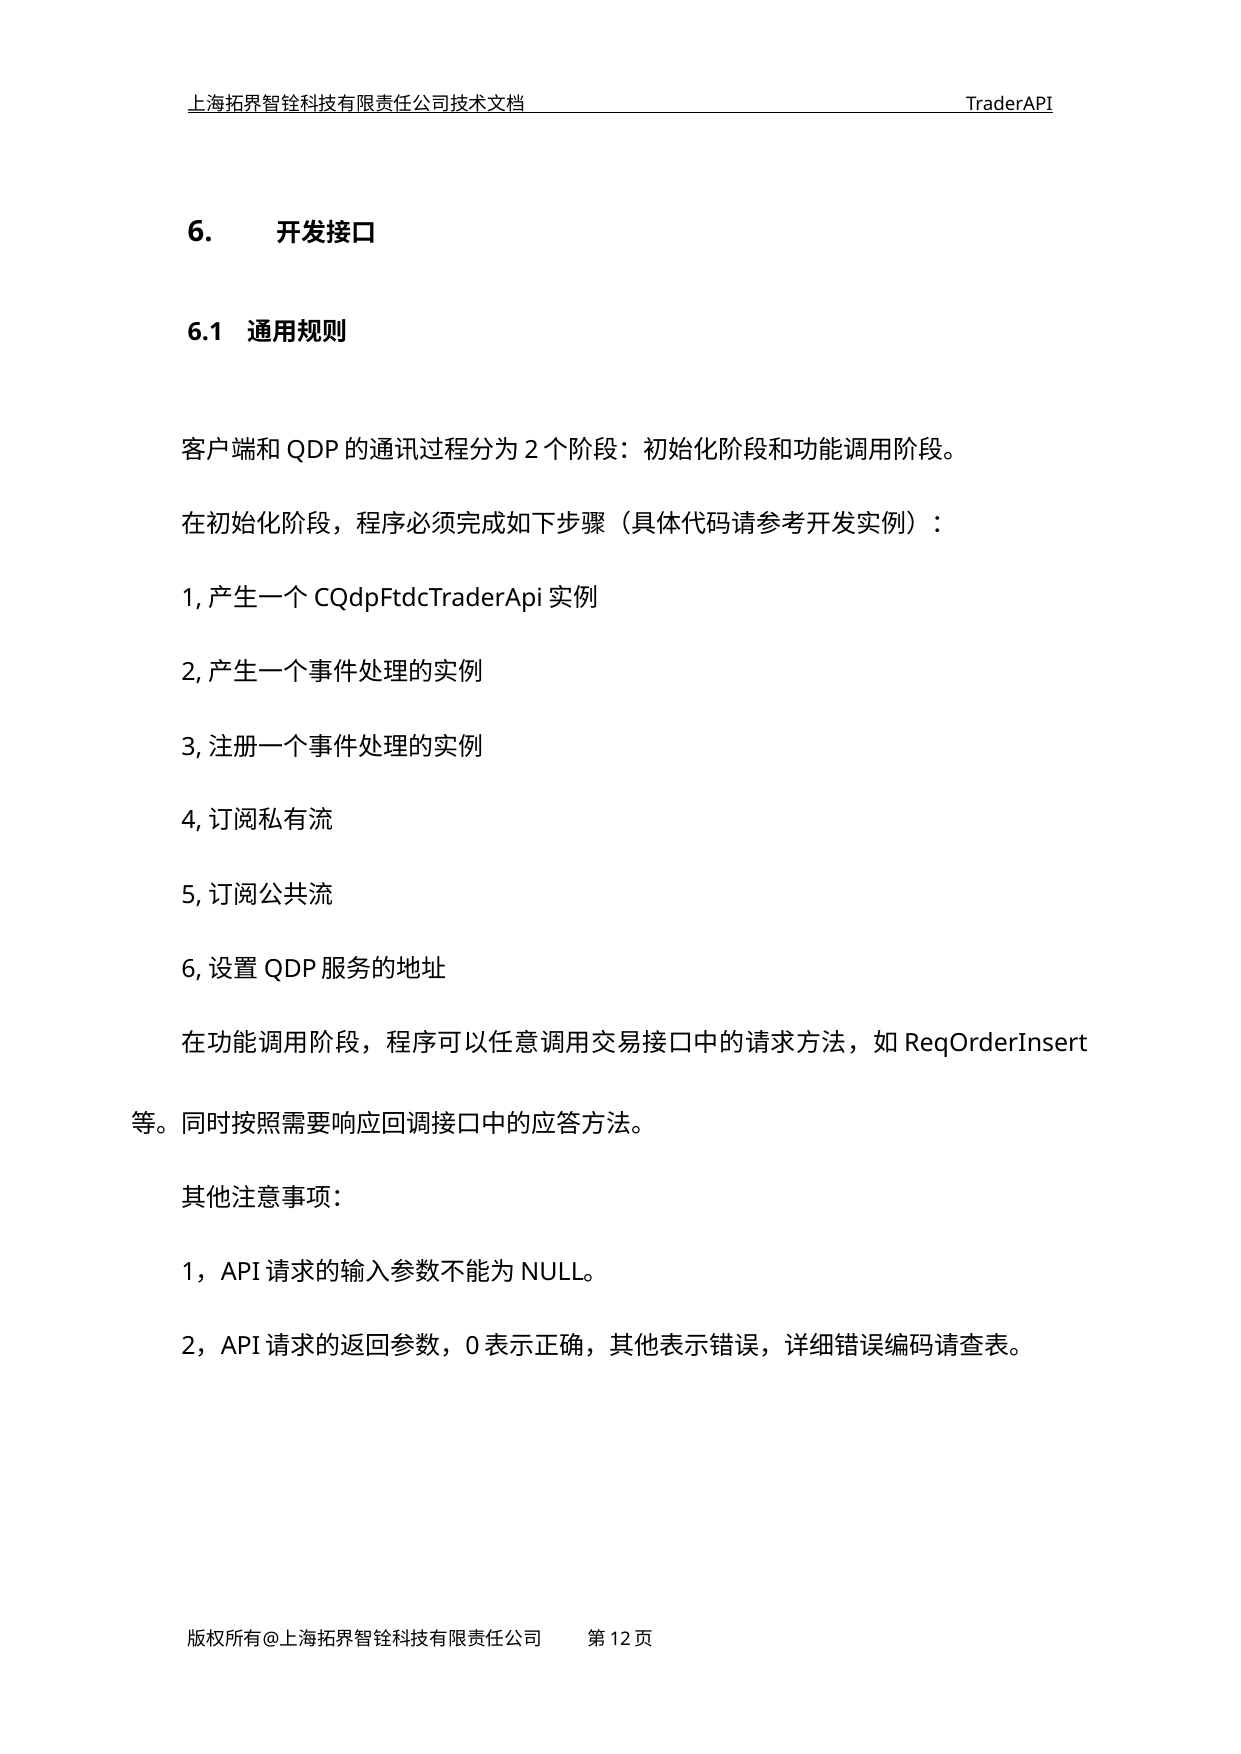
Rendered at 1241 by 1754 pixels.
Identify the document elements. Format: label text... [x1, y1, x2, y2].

text 6, 设置QDP服务的地址 [131, 934, 1087, 999]
text 在初始化阶段，程序必须完成如下步骤（具体代码请参考开发实例）： [131, 489, 1087, 554]
text 3, 注册一个事件处理的实例 [131, 712, 1087, 777]
text 2, 产生一个事件处理的实例 [131, 637, 1087, 702]
subtitle 通用规则 [187, 297, 1053, 362]
text 1, 产生一个CQdpFtdcTraderApi实例 [131, 563, 1087, 628]
text 在功能调用阶段，程序可以任意调用交易接口中的请求方法，如ReqOrderInsert 等。同时按照需要响应回调接口中的应答方法。 [131, 1008, 1087, 1154]
text 1，API请求的输入参数不能为NULL。 [131, 1237, 1087, 1302]
subtitle 开发接口 [187, 197, 1053, 262]
text 2，API请求的返回参数，0表示正确，其他表示错误，详细错误编码请查表。 [131, 1311, 1087, 1376]
text 5, 订阅公共流 [131, 860, 1087, 925]
text 客户端和QDP的通讯过程分为2个阶段：初始化阶段和功能调用阶段。 [131, 415, 1087, 480]
text 其他注意事项： [131, 1163, 1087, 1228]
text 4, 订阅私有流 [131, 786, 1087, 851]
